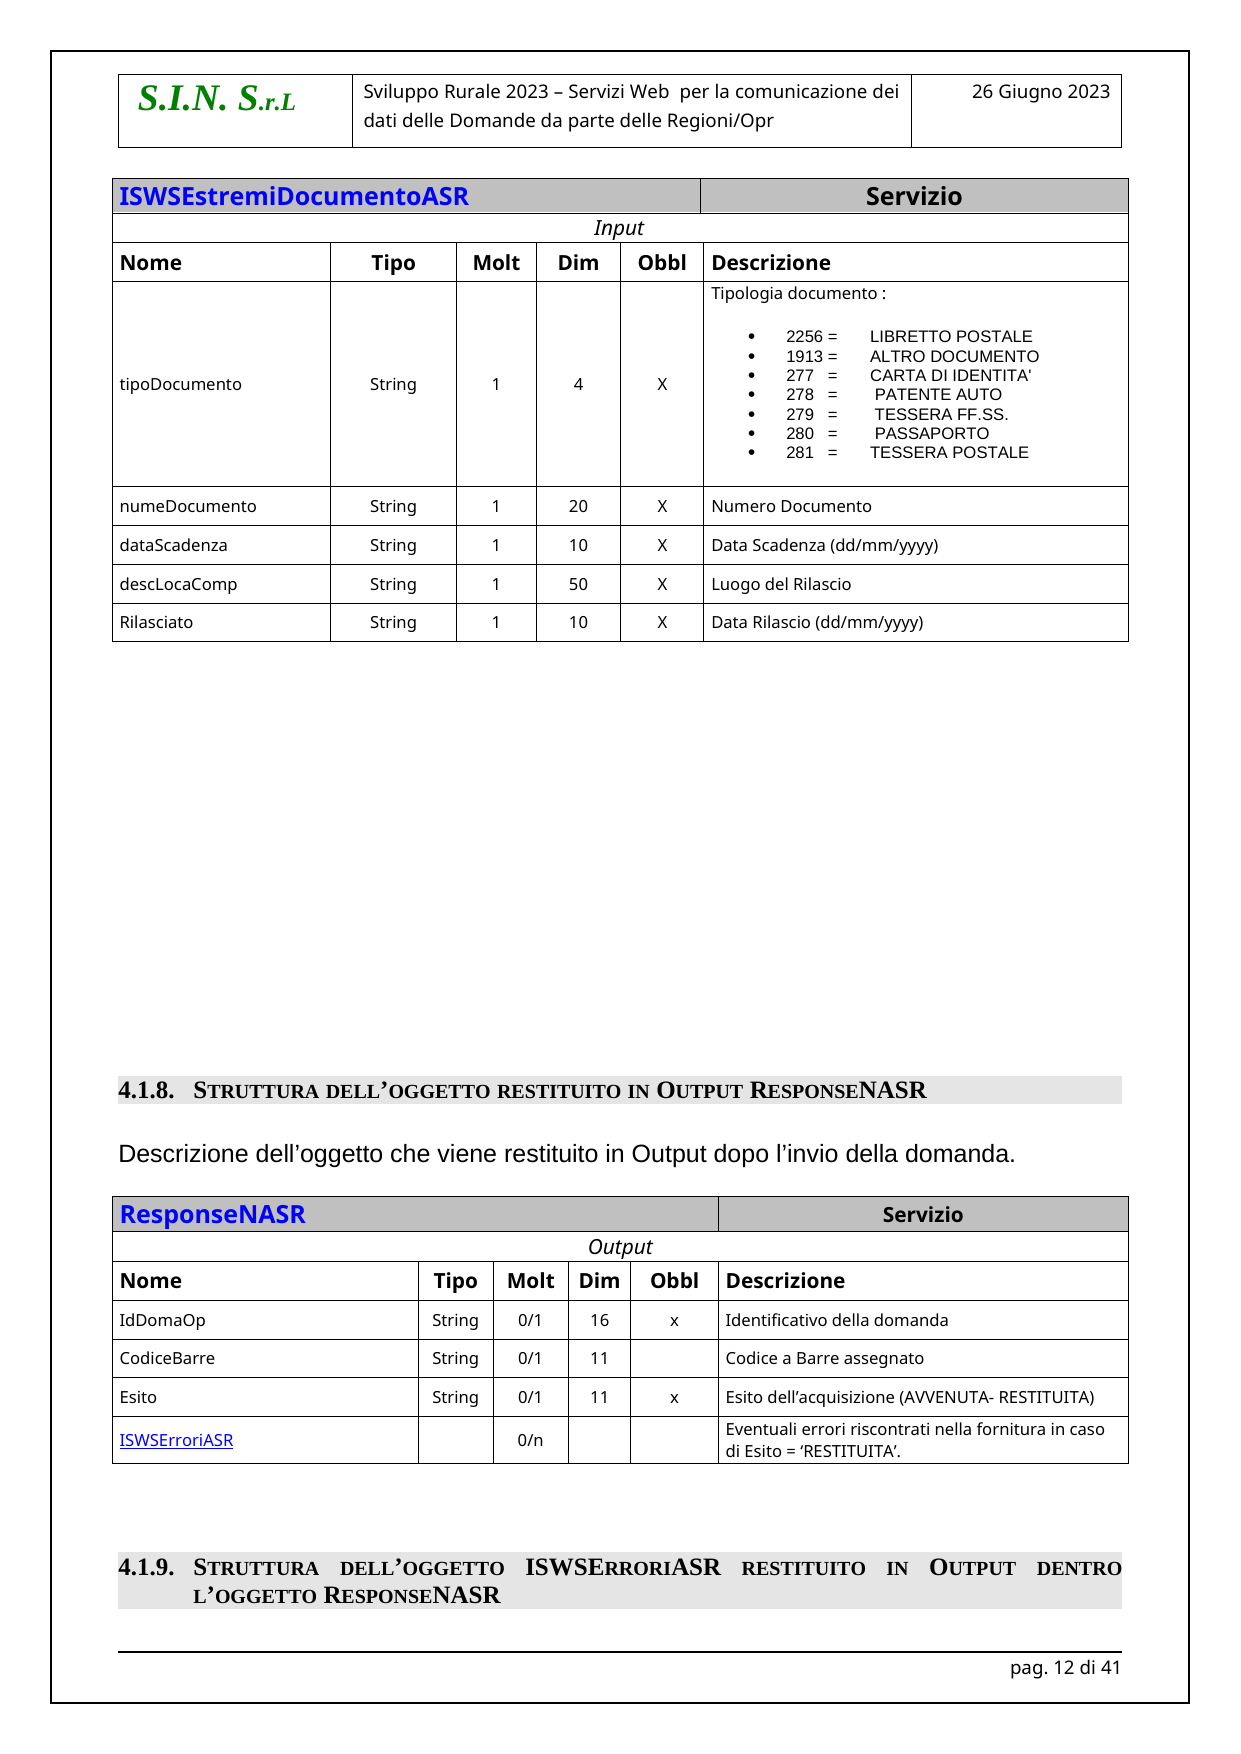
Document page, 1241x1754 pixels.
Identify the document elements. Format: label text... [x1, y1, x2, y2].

text Descrizione dell’oggetto che viene restituito in Output dopo l’invio della domanda. [118, 1139, 1122, 1168]
table_cell String [331, 604, 456, 641]
table_cell Descrizione [704, 243, 1128, 281]
table_cell IdDomaOp [113, 1301, 418, 1338]
table_cell Rilasciato [113, 604, 330, 641]
table_cell 11 [569, 1378, 630, 1416]
table_cell Obbl [631, 1262, 718, 1299]
table_cell 20 [537, 487, 620, 525]
table_cell Tipo [331, 243, 456, 281]
table_cell 0/n [494, 1417, 568, 1463]
table_cell [631, 1340, 718, 1377]
table_header ResponseNASR [113, 1197, 718, 1231]
table_header Servizio [719, 1197, 1128, 1231]
table_cell String [419, 1301, 493, 1338]
table_cell 1 [457, 282, 536, 486]
table_cell Nome [113, 243, 330, 281]
table_cell Numero Documento [704, 487, 1128, 525]
table_cell String [331, 487, 456, 525]
table_cell CodiceBarre [113, 1340, 418, 1377]
table_cell Luogo del Rilascio [704, 565, 1128, 602]
table_cell 0/1 [494, 1340, 568, 1377]
list Struttura dell’oggetto restituito in Output ResponseNASR [118, 1076, 1122, 1104]
table_cell descLocaComp [113, 565, 330, 602]
table_cell String [331, 282, 456, 486]
table_cell Dim [537, 243, 620, 281]
table_cell Identificativo della domanda [719, 1301, 1128, 1338]
table_cell Data Scadenza (dd/mm/yyyy) [704, 526, 1128, 563]
list Struttura dell’oggetto ISWSErroriASR restituito in Output dentro l’oggetto ResponseNASR [118, 1552, 1122, 1609]
table_cell X [621, 565, 703, 602]
table_cell X [621, 282, 703, 486]
table_cell tipoDocumento [113, 282, 330, 486]
table_cell Codice a Barre assegnato [719, 1340, 1128, 1377]
table_cell Descrizione [719, 1262, 1128, 1299]
table_header Servizio [701, 179, 1128, 212]
table_cell Esito dell’acquisizione (AVVENUTA- RESTITUITA) [719, 1378, 1128, 1416]
table_cell 1 [457, 487, 536, 525]
table_cell [631, 1417, 718, 1463]
table_cell [419, 1417, 493, 1463]
table_cell 0/1 [494, 1301, 568, 1338]
table_cell String [419, 1340, 493, 1377]
table_cell String [331, 565, 456, 602]
table_cell 1 [457, 604, 536, 641]
table_cell Output [113, 1232, 1128, 1261]
table_cell Dim [569, 1262, 630, 1299]
table_cell 0/1 [494, 1378, 568, 1416]
table_cell numeDocumento [113, 487, 330, 525]
table_cell x [631, 1378, 718, 1416]
table_cell Eventuali errori riscontrati nella fornitura in caso di Esito = ‘RESTITUITA’. [719, 1417, 1128, 1463]
table_cell Molt [494, 1262, 568, 1299]
table_cell ISWSErroriASR [113, 1417, 418, 1463]
table_header ISWSEstremiDocumentoASR [113, 179, 700, 212]
table_cell Tipo [419, 1262, 493, 1299]
table_cell 1 [457, 565, 536, 602]
table_cell X [621, 526, 703, 563]
table_cell x [631, 1301, 718, 1338]
table_cell String [331, 526, 456, 563]
table_cell X [621, 604, 703, 641]
table_cell Esito [113, 1378, 418, 1416]
table_cell Tipologia documento : 2256 = LIBRETTO POSTALE 1913 = ALTRO DOCUMENTO 277 = CARTA DI IDENTITA' 278 = PATENTE AUTO 279 = TESSERA FF.SS. 280 = PASSAPORTO 281 = TESSERA POSTALE [704, 282, 1128, 486]
table_cell 10 [537, 604, 620, 641]
table_cell Obbl [621, 243, 703, 281]
table_cell X [621, 487, 703, 525]
table_cell 16 [569, 1301, 630, 1338]
table_cell 1 [457, 526, 536, 563]
table_cell 4 [537, 282, 620, 486]
table_cell Data Rilascio (dd/mm/yyyy) [704, 604, 1128, 641]
table_cell 50 [537, 565, 620, 602]
table_cell 10 [537, 526, 620, 563]
table_cell String [419, 1378, 493, 1416]
table_cell Molt [457, 243, 536, 281]
table_cell dataScadenza [113, 526, 330, 563]
table_cell [569, 1417, 630, 1463]
table_cell 11 [569, 1340, 630, 1377]
table_cell Nome [113, 1262, 418, 1299]
table_cell Input [113, 214, 1128, 242]
